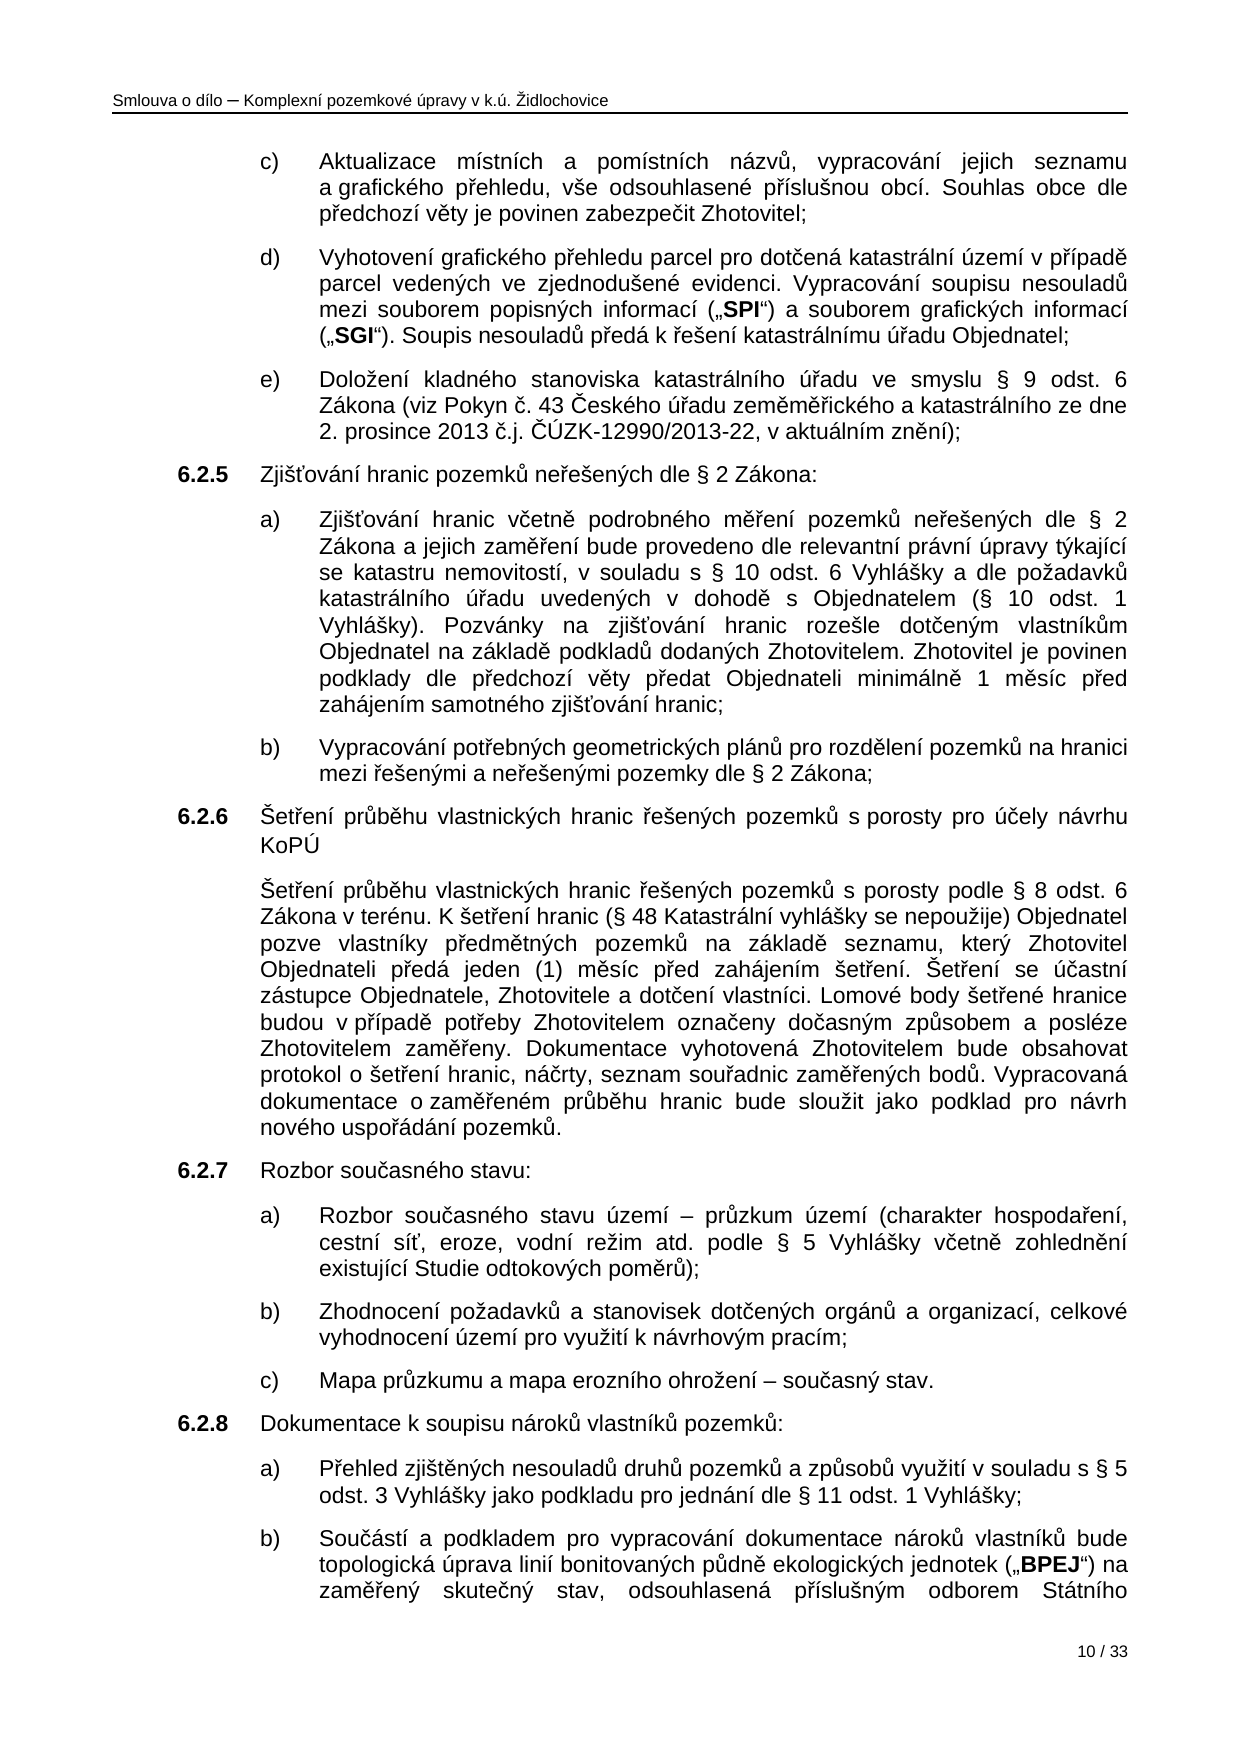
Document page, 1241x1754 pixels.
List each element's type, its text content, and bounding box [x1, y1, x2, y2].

text Rozbor současného stavu: [177, 1157, 1128, 1183]
list Rozbor současného stavu území – průzkum území (charakter hospodaření, cestní síť, eroze, vodní režim atd. podle § 5 Vyhlášky včetně zohlednění existující Studie odtokových poměrů); [260, 1202, 1128, 1281]
list Mapa průzkumu a mapa erozního ohrožení – současný stav. [260, 1367, 1128, 1393]
list Vypracování potřebných geometrických plánů pro rozdělení pozemků na hranici mezi řešenými a neřešenými pozemky dle § 2 Zákona; [260, 734, 1128, 787]
text Zjišťování hranic pozemků neřešených dle § 2 Zákona: [177, 461, 1128, 488]
list Aktualizace místních a pomístních názvů, vypracování jejich seznamu a grafického přehledu, vše odsouhlasené příslušnou obcí. Souhlas obce dle předchozí věty je povinen zabezpečit Zhotovitel; [260, 148, 1128, 227]
text Dokumentace k soupisu nároků vlastníků pozemků: [177, 1410, 1128, 1437]
list Vyhotovení grafického přehledu parcel pro dotčená katastrální území v případě parcel vedených ve zjednodušené evidenci. Vypracování soupisu nesouladů mezi souborem popisných informací („SPI“) a souborem grafických informací („SGI“). Soupis nesouladů předá k řešení katastrálnímu úřadu Objednatel; [260, 243, 1128, 349]
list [260, 1525, 1128, 1604]
list Zhodnocení požadavků a stanovisek dotčených orgánů a organizací, celkové vyhodnocení území pro využití k návrhovým pracím; [260, 1298, 1128, 1351]
text Šetření průběhu vlastnických hranic řešených pozemků s porosty pro účely návrhu KoPÚ [177, 803, 1128, 858]
list Šetření průběhu vlastnických hranic řešených pozemků s porosty podle § 8 odst. 6 Zákona v terénu. K šetření hranic (§ 48 Katastrální vyhlášky se nepoužije) Objednatel pozve vlastníky předmětných pozemků na základě seznamu, který Zhotovitel Objednateli předá jeden (1) měsíc před zahájením šetření. Šetření se účastní zástupce Objednatele, Zhotovitele a dotčení vlastníci. Lomové body šetřené hranice budou v případě potřeby Zhotovitelem označeny dočasným způsobem a posléze Zhotovitelem zaměřeny. Dokumentace vyhotovená Zhotovitelem bude obsahovat protokol o šetření hranic, náčrty, seznam souřadnic zaměřených bodů. Vypracovaná dokumentace o zaměřeném průběhu hranic bude sloužit jako podklad pro návrh nového uspořádání pozemků. [260, 877, 1128, 1140]
list Zjišťování hranic včetně podrobného měření pozemků neřešených dle § 2 Zákona a jejich zaměření bude provedeno dle relevantní právní úpravy týkající se katastru nemovitostí, v souladu s § 10 odst. 6 Vyhlášky a dle požadavků katastrálního úřadu uvedených v dohodě s Objednatelem (§ 10 odst. 1 Vyhlášky). Pozvánky na zjišťování hranic rozešle dotčeným vlastníkům Objednatel na základě podkladů dodaných Zhotovitelem. Zhotovitel je povinen podklady dle předchozí věty předat Objednateli minimálně 1 měsíc před zahájením samotného zjišťování hranic; [260, 506, 1128, 717]
list Doložení kladného stanoviska katastrálního úřadu ve smyslu § 9 odst. 6 Zákona (viz Pokyn č. 43 Českého úřadu zeměměřického a katastrálního ze dne 2. prosince 2013 č.j. ČÚZK-12990/2013-22, v aktuálním znění); [260, 366, 1128, 444]
list Přehled zjištěných nesouladů druhů pozemků a způsobů využití v souladu s § 5 odst. 3 Vyhlášky jako podkladu pro jednání dle § 11 odst. 1 Vyhlášky; [260, 1455, 1128, 1508]
